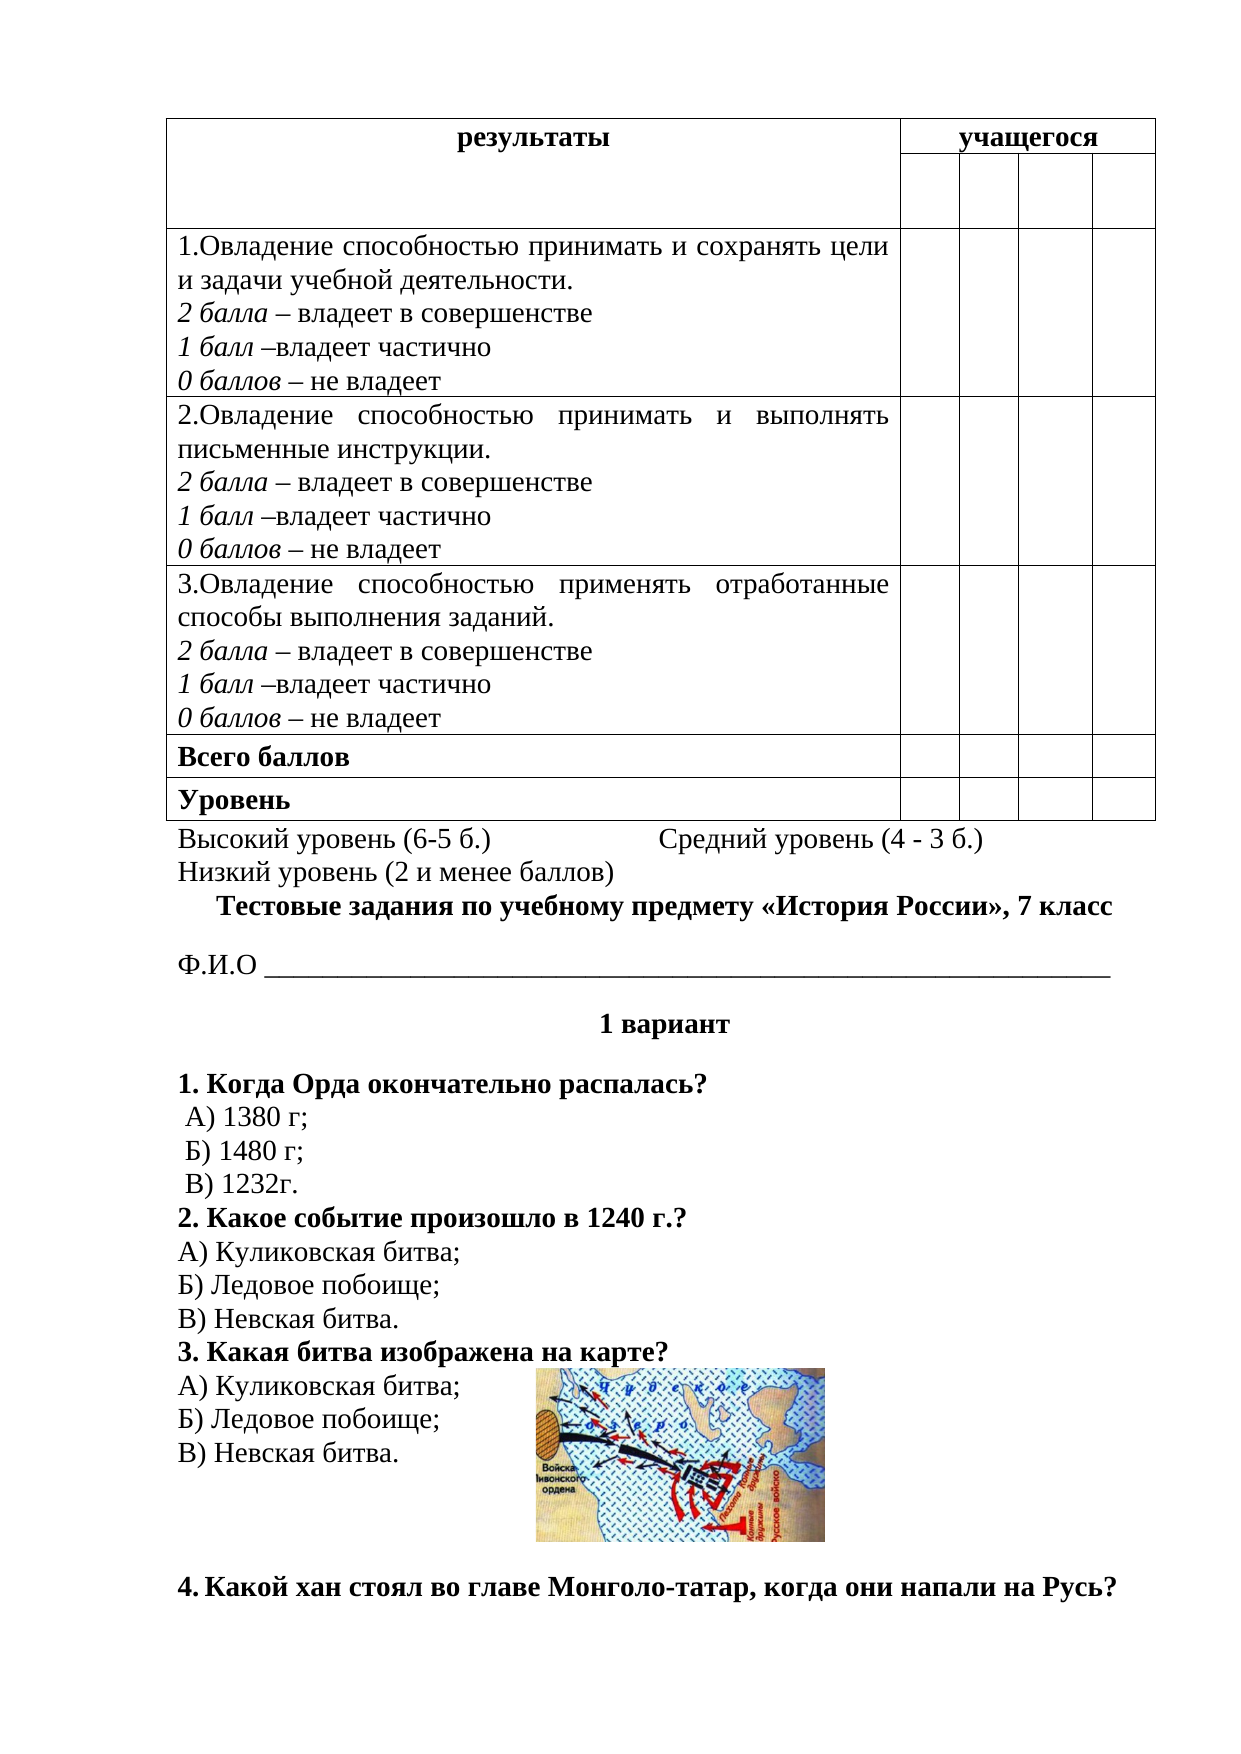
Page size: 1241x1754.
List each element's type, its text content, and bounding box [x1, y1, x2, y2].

text Б) 1480 г; [177, 1133, 1152, 1167]
table_cell [901, 154, 959, 227]
text В) Невская битва. [177, 1435, 1152, 1468]
text 3. Какая битва изображена на карте? [177, 1334, 1152, 1368]
table_cell [1019, 154, 1092, 227]
text 2. Какое событие произошло в 1240 г.? [177, 1200, 1152, 1234]
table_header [901, 119, 1155, 153]
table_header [167, 119, 900, 227]
table_cell [960, 229, 1018, 396]
table_cell 3.Овладение способностью применять отработанные способы выполнения заданий. 2 балла – владеет в совершенстве 1 балл –владеет частично 0 баллов – не владеет [167, 566, 900, 734]
table_cell Всего баллов [167, 735, 900, 777]
table_cell 2.Овладение способностью принимать и выполнять письменные инструкции. 2 балла – владеет в совершенстве 1 балл –владеет частично 0 баллов – не владеет [167, 397, 900, 565]
text 1. Когда Орда окончательно распалась? [177, 1066, 1152, 1099]
table_cell [901, 566, 959, 734]
text Высокий уровень (6-5 б.) Средний уровень (4 - 3 б.) [177, 821, 1152, 854]
text А) Куликовская битва; [177, 1368, 1152, 1401]
table_cell 1.Овладение способностью принимать и сохранять цели и задачи учебной деятельности. 2 балла – владеет в совершенстве 1 балл –владеет частично 0 баллов – не владеет [167, 229, 900, 396]
table_cell [1093, 735, 1155, 777]
table_cell Уровень [167, 778, 900, 820]
table_cell [1093, 566, 1155, 734]
text В) Невская битва. [177, 1301, 1152, 1334]
table_cell [960, 778, 1018, 820]
text 1 вариант [177, 1007, 1152, 1040]
text В) 1232г. [177, 1167, 1152, 1200]
text Б) Ледовое побоище; [177, 1267, 1152, 1301]
table_cell [1019, 229, 1092, 396]
text Низкий уровень (2 и менее баллов) [177, 854, 1152, 888]
table_cell [960, 566, 1018, 734]
table_cell [960, 735, 1018, 777]
table_cell [1019, 735, 1092, 777]
table_cell [1093, 229, 1155, 396]
text Б) Ледовое побоище; [177, 1401, 1152, 1435]
table_cell [1019, 397, 1092, 565]
table_cell [901, 735, 959, 777]
table_cell [960, 397, 1018, 565]
table_cell [1019, 778, 1092, 820]
table_cell [901, 778, 959, 820]
text 4. Какой хан стоял во главе Монголо-татар, когда они напали на Русь? [177, 1569, 1152, 1603]
table_cell [1019, 566, 1092, 734]
table_cell [1093, 397, 1155, 565]
text Ф.И.О __________________________________________________________ [177, 947, 1152, 981]
text А) 1380 г; [177, 1099, 1152, 1133]
text А) Куликовская битва; [177, 1234, 1152, 1267]
table_cell [901, 229, 959, 396]
table_cell [960, 154, 1018, 227]
table_cell [1093, 154, 1155, 227]
table_cell [901, 397, 959, 565]
table_cell [1093, 778, 1155, 820]
text Тестовые задания по учебному предмету «История России», 7 класс [177, 888, 1152, 921]
